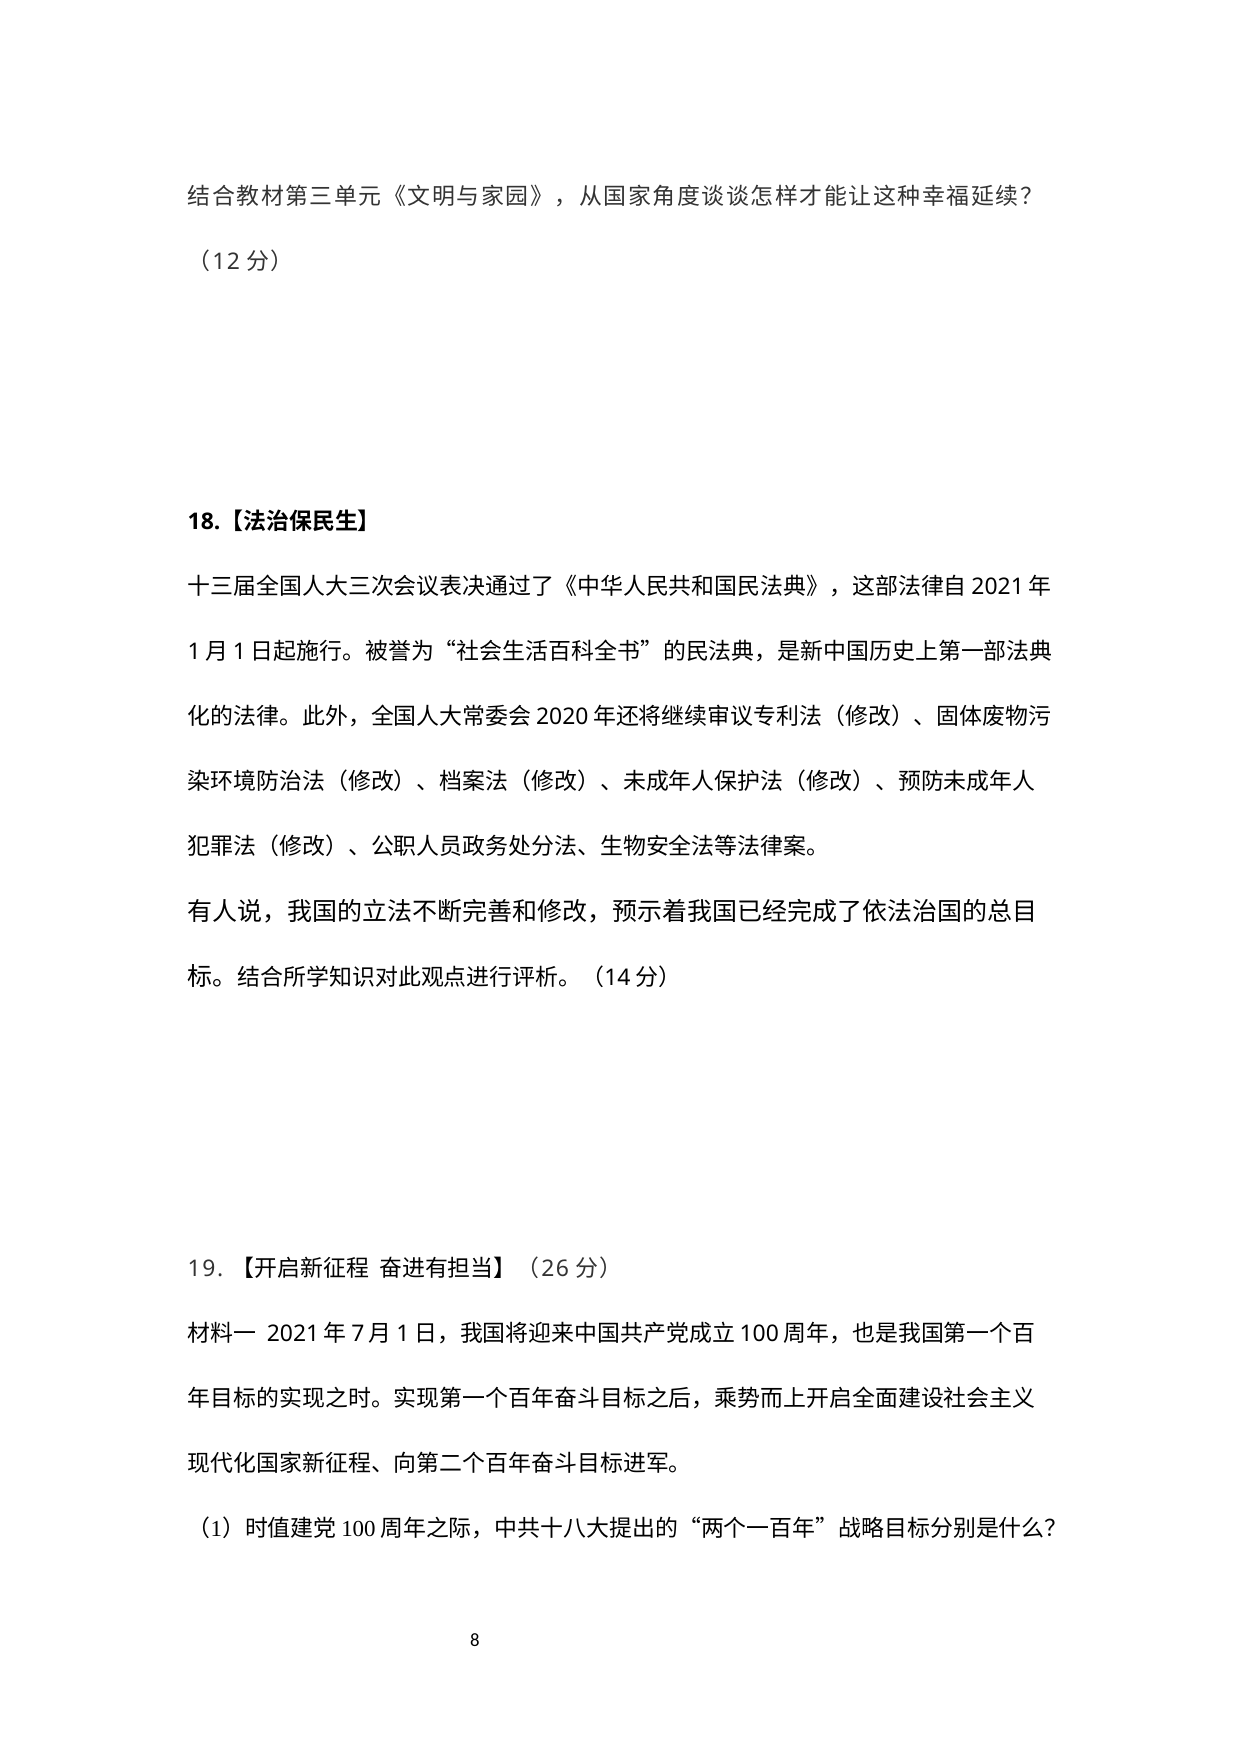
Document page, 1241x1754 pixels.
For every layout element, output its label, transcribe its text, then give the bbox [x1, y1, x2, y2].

list 时值建党100周年之际，中共十八大提出的“两个一百年”战略目标分别是什么？ [187, 1494, 1053, 1559]
text 有人说，我国的立法不断完善和修改，预示着我国已经完成了依法治国的总目标。结合所学知识对此观点进行评析。（14分） [187, 877, 1053, 1007]
text 十三届全国人大三次会议表决通过了《中华人民共和国民法典》，这部法律自2021年1月1日起施行。被誉为“社会生活百科全书”的民法典，是新中国历史上第一部法典化的法律。此外，全国人大常委会2020年还将继续审议专利法（修改）、固体废物污染环境防治法（修改）、档案法（修改）、未成年人保护法（修改）、预防未成年人犯罪法（修改）、公职人员政务处分法、生物安全法等法律案。 [187, 552, 1053, 877]
list 【开启新征程 奋进有担当】（26分） [187, 1234, 1053, 1299]
text 材料一 2021年7月1日，我国将迎来中国共产党成立100周年，也是我国第一个百年目标的实现之时。实现第一个百年奋斗目标之后，乘势而上开启全面建设社会主义现代化国家新征程、向第二个百年奋斗目标进军。 [187, 1299, 1053, 1494]
text 结合教材第三单元《文明与家园》，从国家角度谈谈怎样才能让这种幸福延续？（12分） [187, 162, 1053, 292]
text 18.【法治保民生】 [187, 487, 1053, 552]
